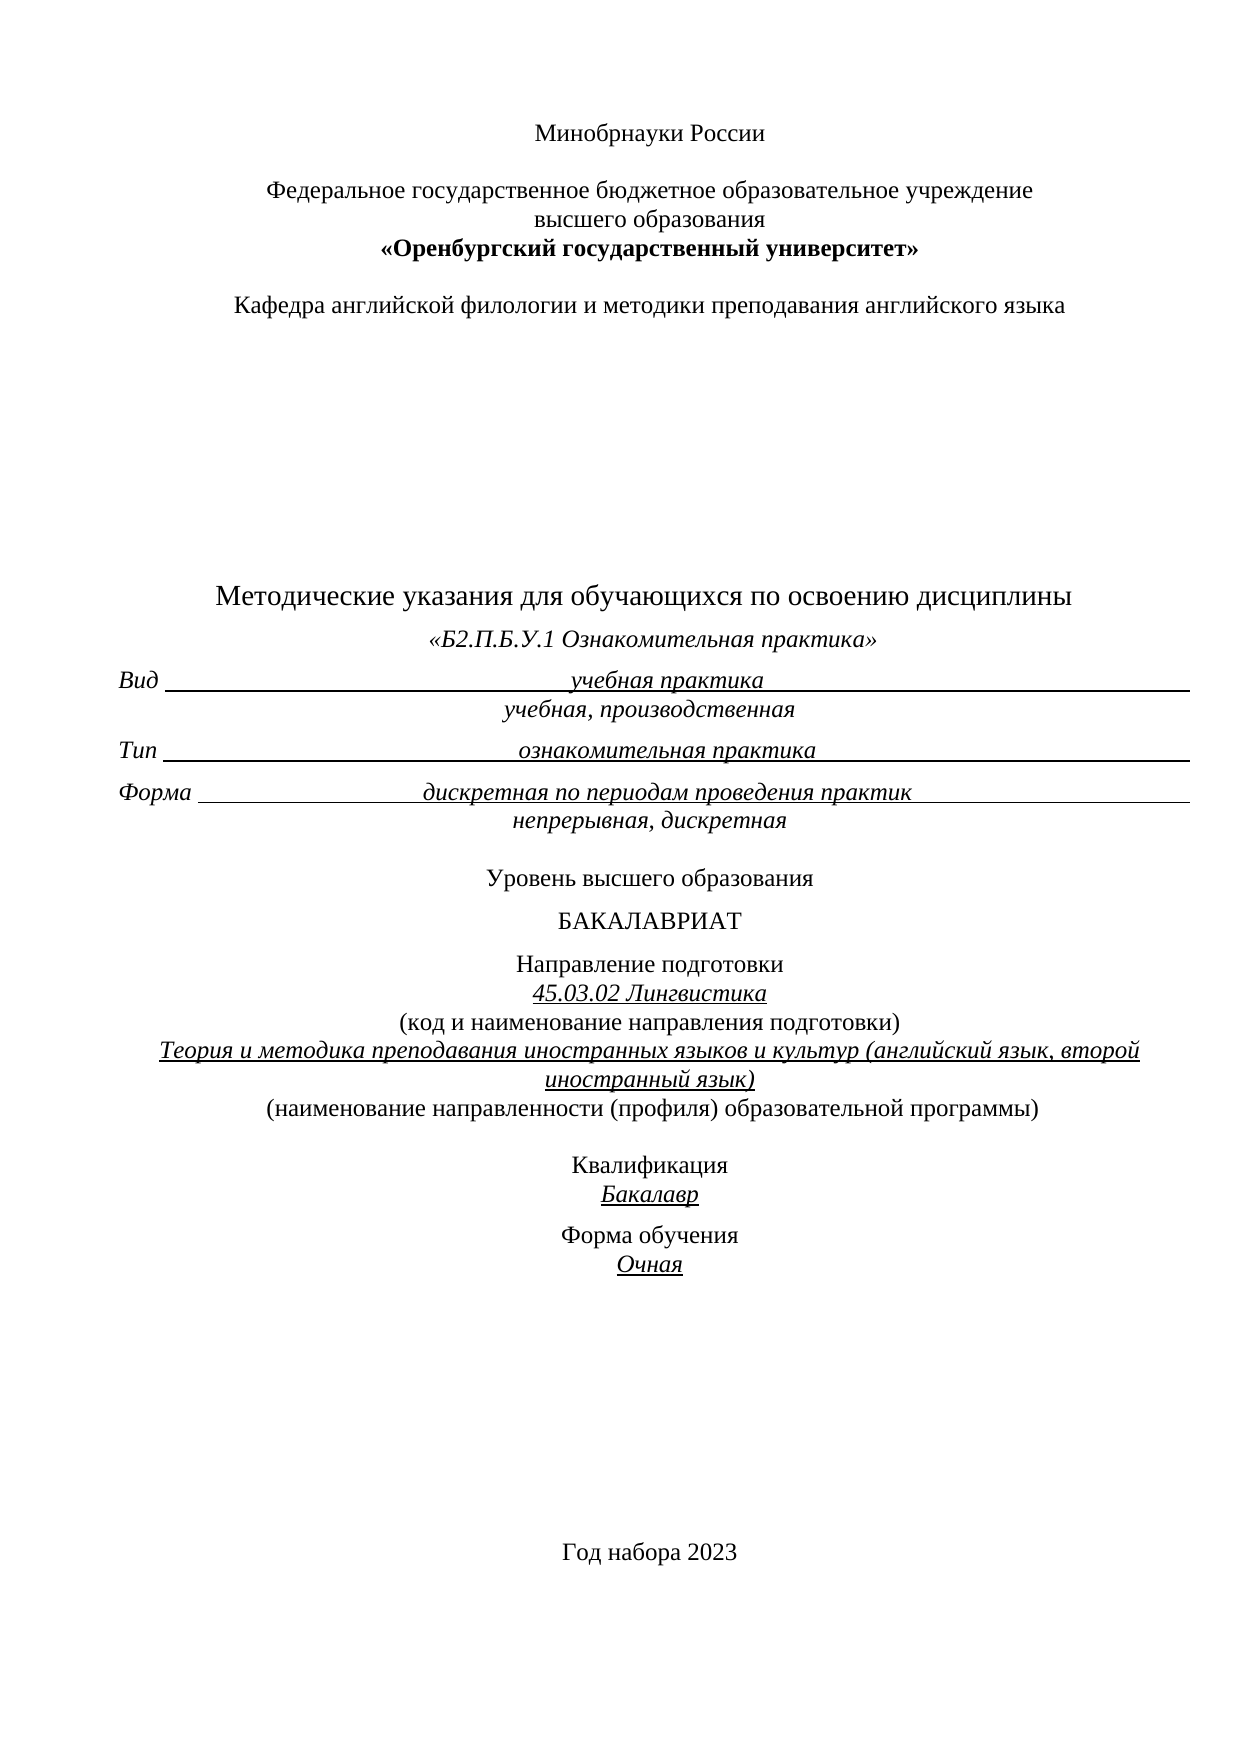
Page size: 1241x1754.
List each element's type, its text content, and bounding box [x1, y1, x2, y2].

text Направление подготовки [118, 949, 1181, 978]
text «Оренбургский государственный университет» [118, 233, 1181, 262]
text 45.03.02 Лингвистика [118, 978, 1181, 1007]
text учебная, производственная [118, 694, 1181, 723]
text Методические указания для обучающихся по освоению дисциплины [118, 578, 1169, 612]
text Год набора 2023 [118, 1537, 1181, 1565]
text Кафедра английской филологии и методики преподавания английского языка [118, 291, 1181, 319]
text Минобрнауки России [118, 118, 1181, 147]
text непрерывная, дискретная [118, 805, 1181, 834]
text высшего образования [118, 204, 1181, 233]
text Форма дискретная по периодам проведения практик [118, 777, 1181, 805]
text «Б2.П.Б.У.1 Ознакомительная практика» [118, 624, 1181, 653]
text Бакалавр [118, 1179, 1181, 1208]
text Форма обучения [118, 1220, 1181, 1249]
text (код и наименование направления подготовки) [118, 1007, 1181, 1035]
text Уровень высшего образования [118, 863, 1181, 892]
text Федеральное государственное бюджетное образовательное учреждение [118, 176, 1181, 204]
text Очная [118, 1249, 1181, 1278]
text Вид учебная практика [118, 665, 1181, 694]
text БАКАЛАВРИАТ [118, 906, 1181, 935]
text (наименование направленности (профиля) образовательной программы) [118, 1093, 1181, 1122]
text Теория и методика преподавания иностранных языков и культур (английский язык, второй иностранный язык) [118, 1035, 1181, 1093]
text Квалификация [118, 1150, 1181, 1179]
text Тип ознакомительная практика [118, 735, 1181, 764]
